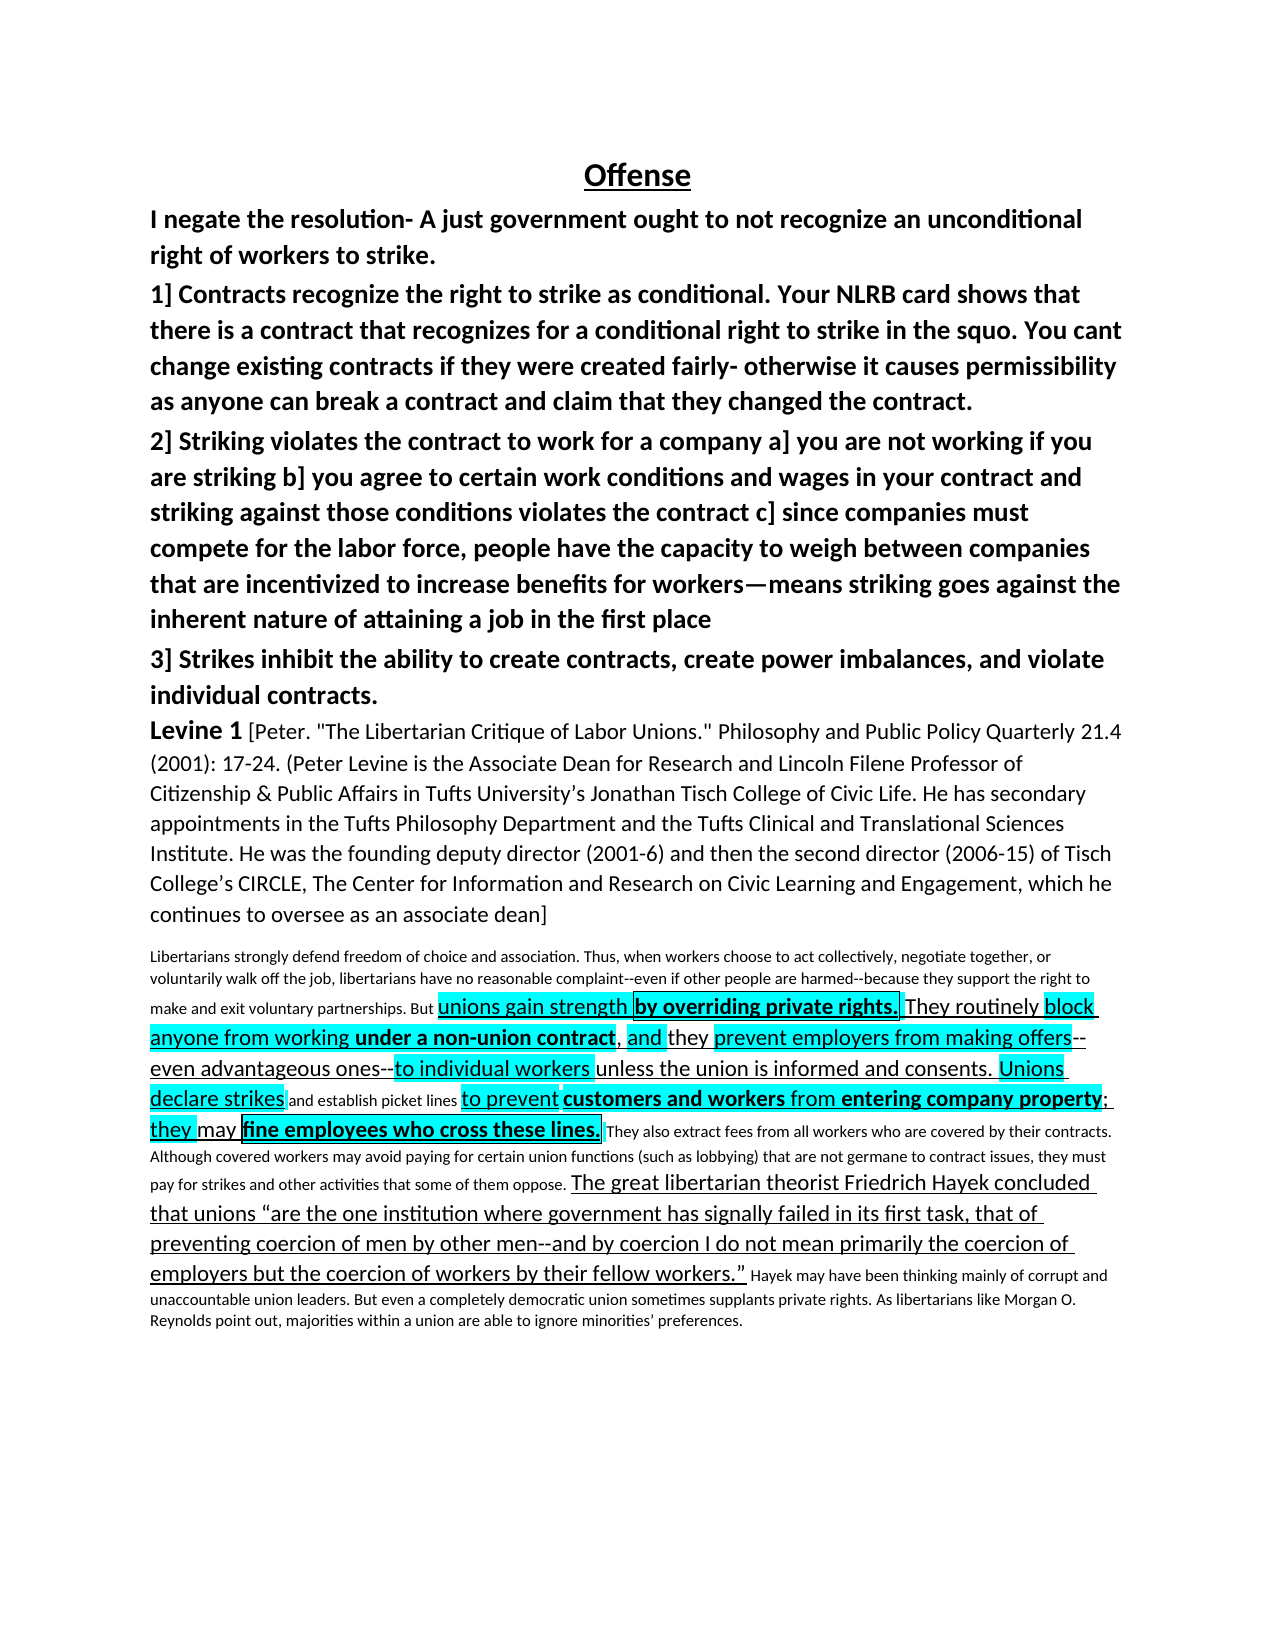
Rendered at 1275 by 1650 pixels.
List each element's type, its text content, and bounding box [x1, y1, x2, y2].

subtitle 3] Strikes inhibit the ability to create contracts, create power imbalances, and violate individual contracts. [150, 642, 1125, 711]
subtitle 1] Contracts recognize the right to strike as conditional. Your NLRB card shows that there is a contract that recognizes for a conditional right to strike in the squo. You cant change existing contracts if they were created fairly- otherwise it causes permissibility as anyone can break a contract and claim that they changed the contract. [150, 278, 1125, 418]
subtitle I negate the resolution- A just government ought to not recognize an unconditional right of workers to strike. [150, 202, 1125, 271]
subtitle 2] Striking violates the contract to work for a company a] you are not working if you are striking b] you agree to certain work conditions and wages in your contract and striking against those conditions violates the contract c] since companies must compete for the labor force, people have the capacity to weigh between companies that are incentivized to increase benefits for workers—means striking goes against the inherent nature of attaining a job in the first place [150, 424, 1125, 636]
text Libertarians strongly defend freedom of choice and association. Thus, when workers choose to act collectively, negotiate together, or voluntarily walk off the job, libertarians have no reasonable complaint--even if other people are harmed--because they support the right to make and exit voluntary partnerships. But unions gain strength by overriding private rights. They routinely block anyone from working under a non-union contract, and they prevent employers from making offers--even advantageous ones--to individual workers unless the union is informed and consents. Unions declare strikes and establish picket lines to prevent customers and workers from entering company property; they may fine employees who cross these lines. They also extract fees from all workers who are covered by their contracts. Although covered workers may avoid paying for certain union functions (such as lobbying) that are not germane to contract issues, they must pay for strikes and other activities that some of them oppose. The great libertarian theorist Friedrich Hayek concluded that unions “are the one institution where government has signally failed in its first task, that of preventing coercion of men by other men--and by coercion I do not mean primarily the coercion of employers but the coercion of workers by their fellow workers.” Hayek may have been thinking mainly of corrupt and unaccountable union leaders. But even a completely democratic union sometimes supplants private rights. As libertarians like Morgan O. Reynolds point out, majorities within a union are able to ignore minorities’ preferences. [150, 947, 1125, 1331]
subtitle Offense [150, 154, 1125, 195]
text Levine 1 [Peter. "The Libertarian Critique of Labor Unions." Philosophy and Public Policy Quarterly 21.4 (2001): 17-24. (Peter Levine is the Associate Dean for Research and Lincoln Filene Professor of Citizenship & Public Affairs in Tufts University’s Jonathan Tisch College of Civic Life. He has secondary appointments in the Tufts Philosophy Department and the Tufts Clinical and Translational Sciences Institute. He was the founding deputy director (2001-6) and then the second director (2006-15) of Tisch College’s CIRCLE, The Center for Information and Research on Civic Learning and Engagement, which he continues to oversee as an associate dean] [150, 713, 1125, 928]
